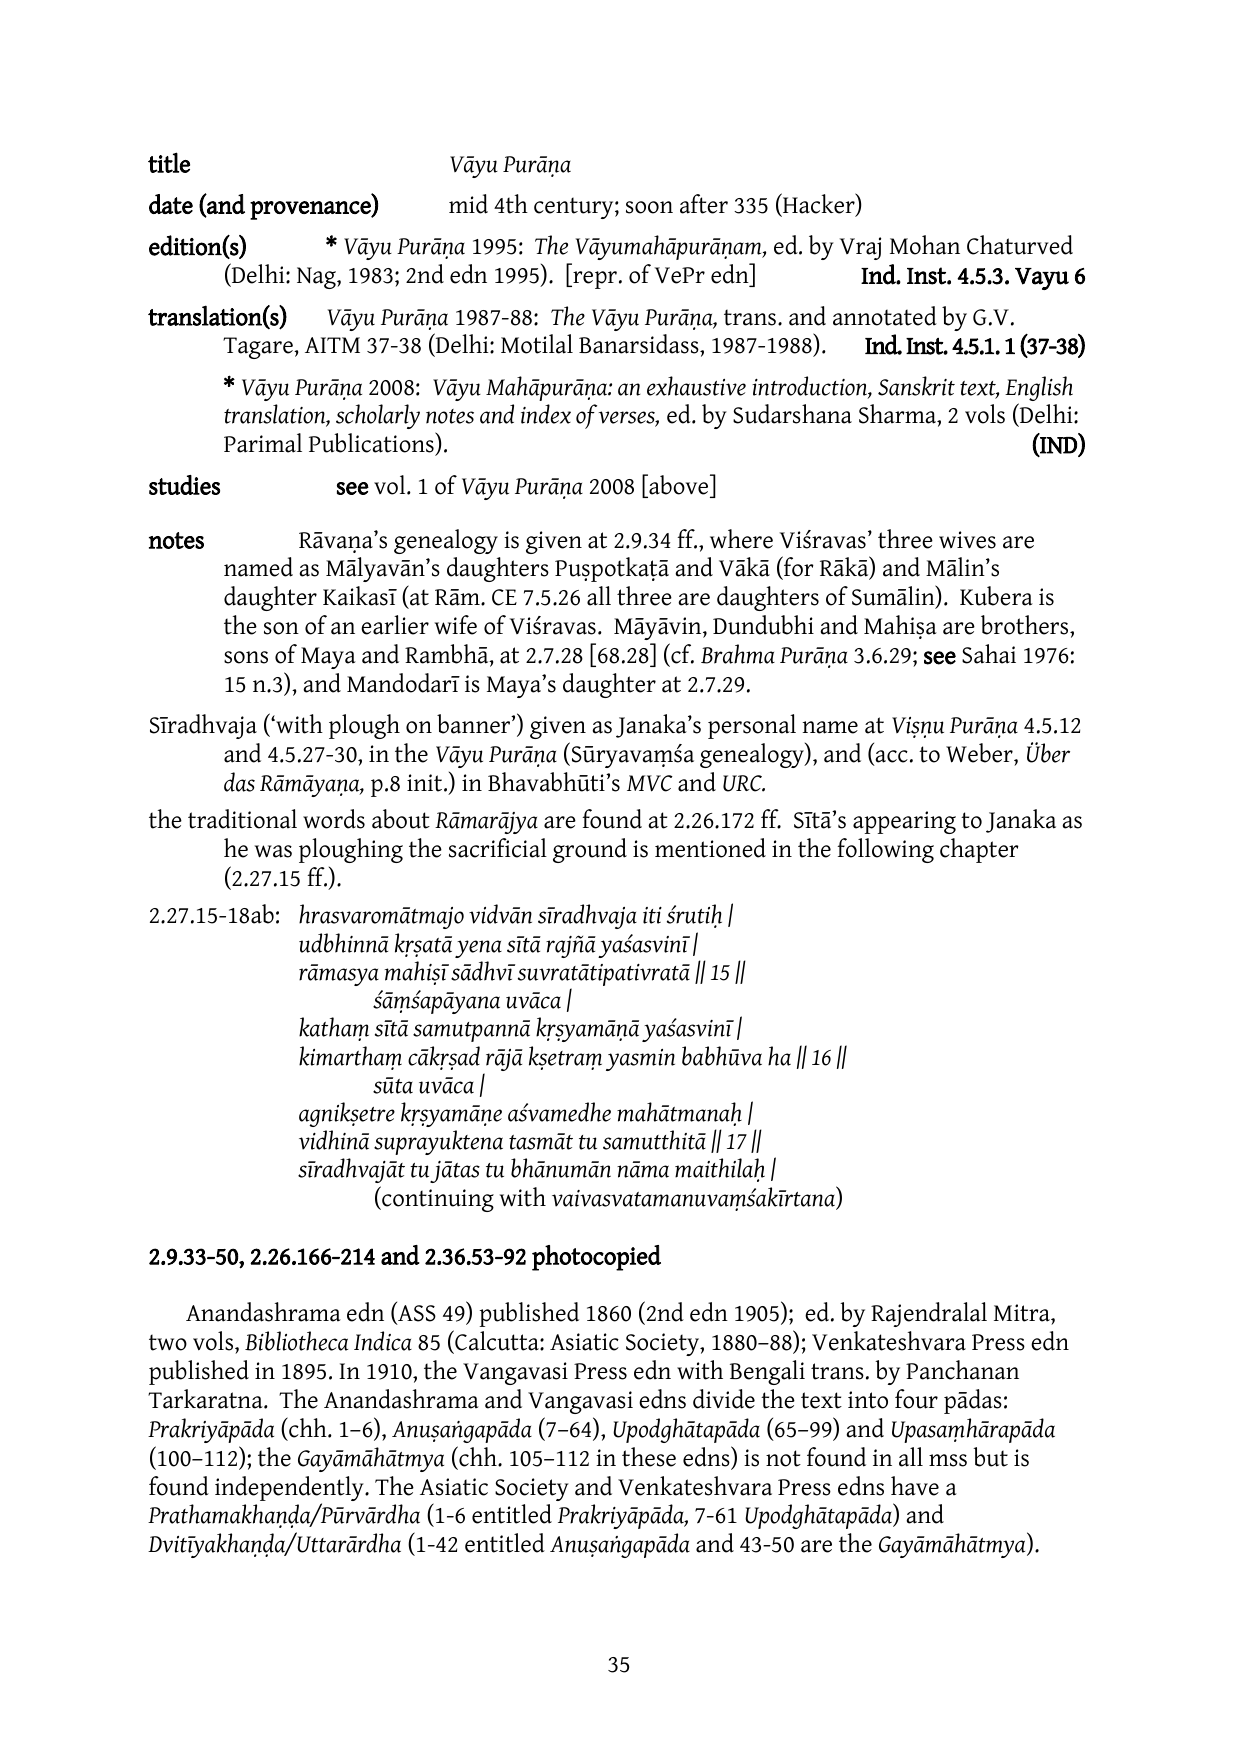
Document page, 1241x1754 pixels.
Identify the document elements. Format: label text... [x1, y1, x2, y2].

text date (and provenance) mid 4th century; soon after 335 (Hacker) [148, 191, 1089, 220]
text 2.9.33-50, 2.26.166-214 and 2.36.53-92 photocopied [148, 1242, 1089, 1271]
text translation(s) Vāyu Purāṇa 1987-88: The Vāyu Purāṇa, trans. and annotated by G.V. Tagare, AITM 37-38 (Delhi: Motilal Banarsidass, 1987-1988). Ind. Inst. 4.5.1. 1 (37-38) [148, 303, 1089, 361]
text notes Rāvaṇa’s genealogy is given at 2.9.34 ff., where Viśravas’ three wives are named as Mālyavān’s daughters Puṣpotkaṭā and Vākā (for Rākā) and Mālin’s daughter Kaikasī (at Rām. CE 7.5.26 all three are daughters of Sumālin). Kubera is the son of an earlier wife of Viśravas. Māyāvin, Dundubhi and Mahiṣa are brothers, sons of Maya and Rambhā, at 2.7.28 [68.28] (cf. Brahma Purāṇa 3.6.29; see Sahai 1976: 15 n.3), and Mandodarī is Maya’s daughter at 2.7.29. [148, 526, 1089, 699]
text title Vāyu Purāṇa [148, 150, 1089, 179]
text Anandashrama edn (ASS 49) published 1860 (2nd edn 1905); ed. by Rajendralal Mitra, two vols, Bibliotheca Indica 85 (Calcutta: Asiatic Society, 1880–88); Venkateshvara Press edn published in 1895. In 1910, the Vangavasi Press edn with Bengali trans. by Panchanan Tarkaratna. The Anandashrama and Vangavasi edns divide the text into four pādas: Prakriyāpāda (chh. 1–6), Anuṣaṅgapāda (7–64), Upodghātapāda (65–99) and Upasaṃhārapāda (100–112); the Gayāmāhātmya (chh. 105–112 in these edns) is not found in all mss but is found independently. The Asiatic Society and Venkateshvara Press edns have a Prathamakhaṇḍa/Pūrvārdha (1-6 entitled Prakriyāpāda, 7-61 Upodghātapāda) and Dvitīyakhaṇḍa/Uttarārdha (1-42 entitled Anuṣaṅgapāda and 43-50 are the Gayāmāhātmya). [148, 1300, 1089, 1559]
text vidhinā suprayuktena tasmāt tu samutthitā || 17 || [148, 1128, 1089, 1156]
text (continuing with vaivasvatamanuvaṃśakīrtana) [148, 1184, 1089, 1213]
text udbhinnā kṛṣatā yena sītā rajñā yaśasvinī | [148, 930, 1089, 958]
text edition(s) * Vāyu Purāṇa 1995: The Vāyumahāpurāṇam, ed. by Vraj Mohan Chaturved (Delhi: Nag, 1983; 2nd edn 1995). [repr. of VePr edn] Ind. Inst. 4.5.3. Vayu 6 [148, 233, 1089, 290]
text sīradhvajāt tu jātas tu bhānumān nāma maithilaḥ | [148, 1156, 1089, 1184]
text 2.27.15-18ab: hrasvaromātmajo vidvān sīradhvaja iti śrutiḥ | [148, 901, 1089, 930]
text * Vāyu Purāṇa 2008: Vāyu Mahāpurāṇa: an exhaustive introduction, Sanskrit text, English translation, scholarly notes and index of verses, ed. by Sudarshana Sharma, 2 vols (Delhi: Parimal Publications). (IND) [148, 373, 1089, 460]
text kathaṃ sītā samutpannā kṛṣyamāṇā yaśasvinī | [148, 1015, 1089, 1043]
text agnikṣetre kṛṣyamāṇe aśvamedhe mahātmanaḥ | [148, 1100, 1089, 1128]
text Sīradhvaja (‘with plough on banner’) given as Janaka’s personal name at Viṣṇu Purāṇa 4.5.12 and 4.5.27-30, in the Vāyu Purāṇa (Sūryavaṃśa genealogy), and (acc. to Weber, Über das Rāmāyaṇa, p.8 init.) in Bhavabhūti’s MVC and URC. [148, 712, 1089, 798]
text the traditional words about Rāmarājya are found at 2.26.172 ff. Sītā’s appearing to Janaka as he was ploughing the sacrificial ground is mentioned in the following chapter (2.27.15 ff.). [148, 807, 1089, 893]
text kimarthaṃ cākṛṣad rājā kṣetraṃ yasmin babhūva ha || 16 || [148, 1043, 1089, 1071]
text studies see vol. 1 of Vāyu Purāṇa 2008 [above] [148, 472, 1089, 501]
text rāmasya mahiṣī sādhvī suvratātipativratā || 15 || [148, 958, 1089, 987]
text śāṃśapāyana uvāca | [148, 987, 1089, 1015]
text sūta uvāca | [148, 1071, 1089, 1100]
